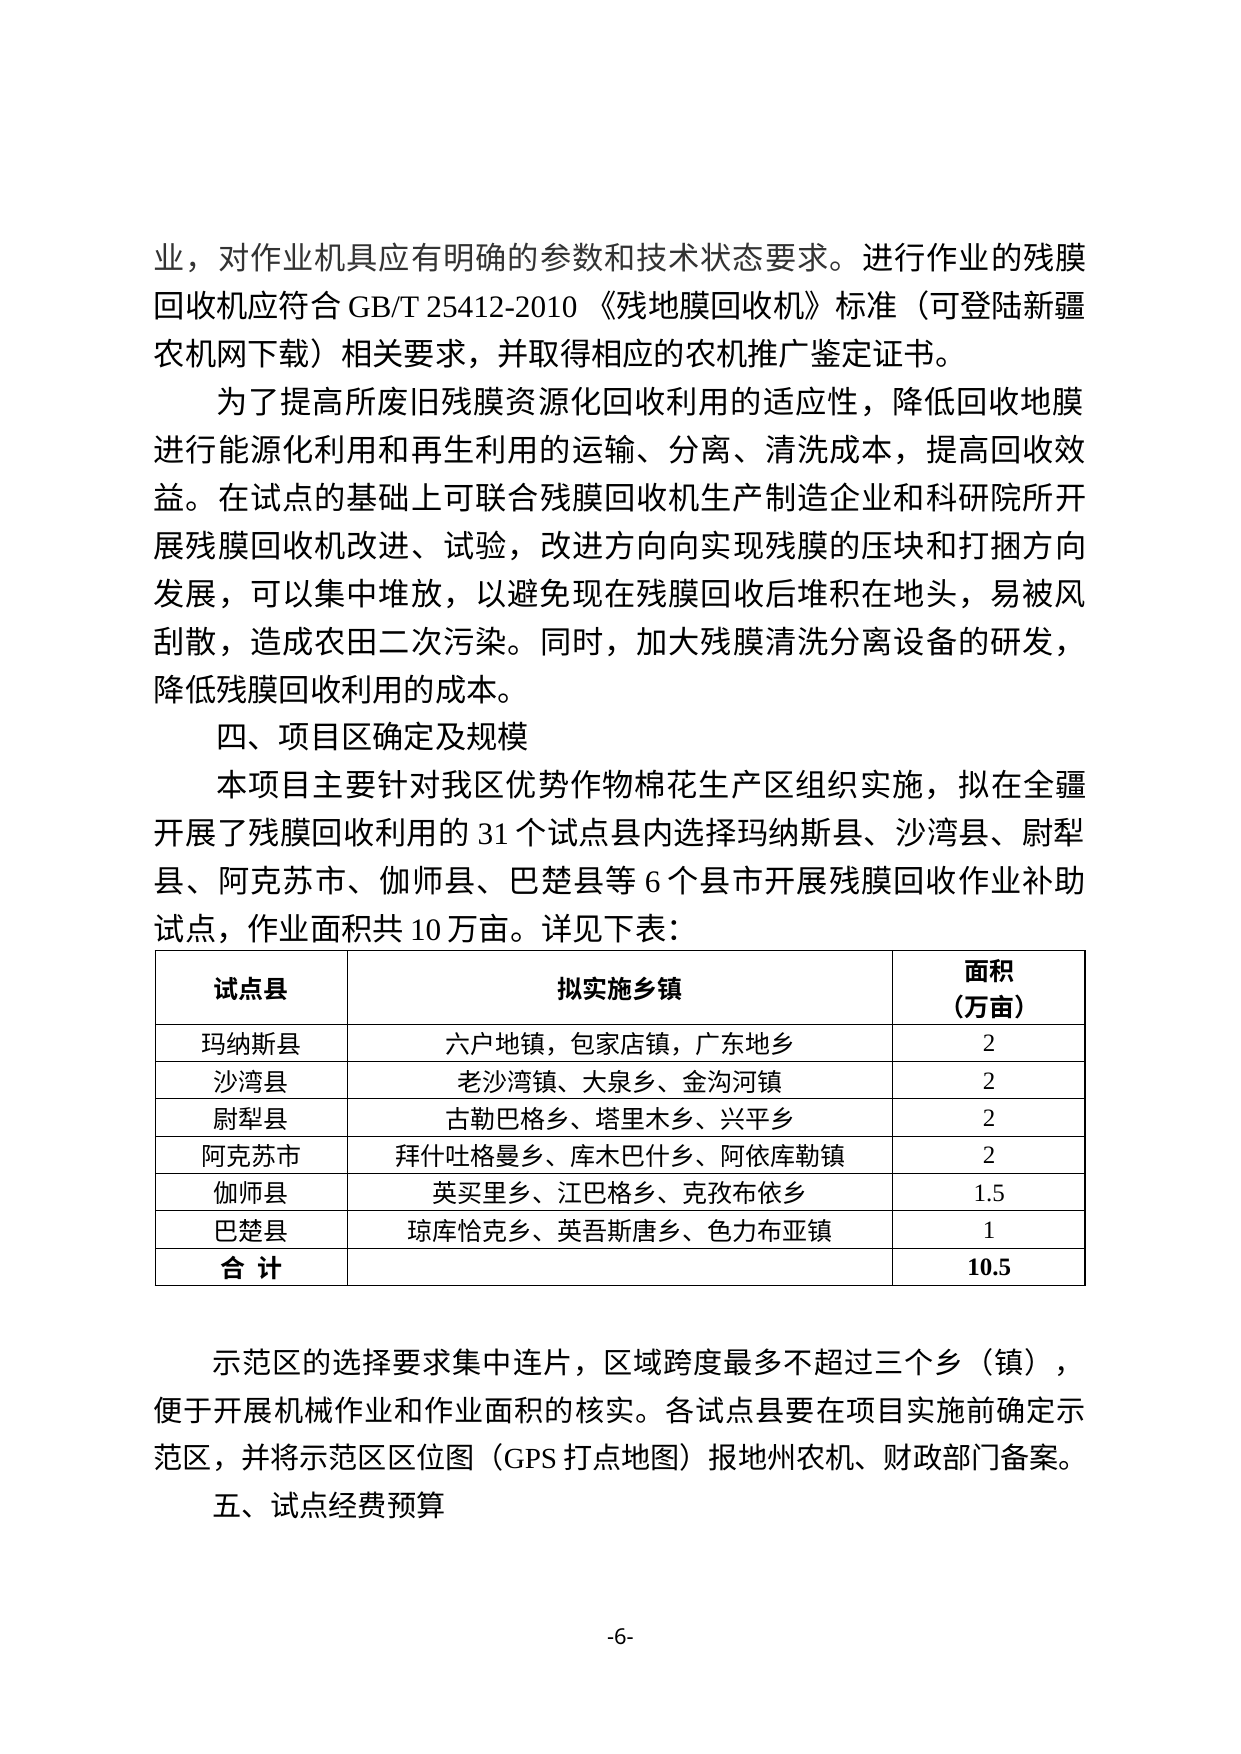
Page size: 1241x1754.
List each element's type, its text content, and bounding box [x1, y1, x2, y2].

table_cell 琼库恰克乡、英吾斯唐乡、色力布亚镇 [348, 1211, 892, 1247]
table_cell 拜什吐格曼乡、库木巴什乡、阿依库勒镇 [348, 1137, 892, 1173]
table_cell [348, 1249, 892, 1285]
table_cell 1.5 [893, 1174, 1084, 1210]
table_cell 2 [893, 1099, 1084, 1136]
table_cell 2 [893, 1137, 1084, 1173]
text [153, 231, 1087, 375]
table_cell 尉犁县 [156, 1099, 347, 1136]
table_header 拟实施乡镇 [348, 951, 892, 1024]
table_cell 合 计 [156, 1249, 347, 1285]
table_cell 六户地镇，包家店镇，广东地乡 [348, 1025, 892, 1061]
table_cell 老沙湾镇、大泉乡、金沟河镇 [348, 1062, 892, 1098]
text 示范区的选择要求集中连片，区域跨度最多不超过三个乡（镇），便于开展机械作业和作业面积的核实。各试点县要在项目实施前确定示范区，并将示范区区位图（GPS打点地图）报地州农机、财政部门备案。 [153, 1335, 1087, 1478]
text 本项目主要针对我区优势作物棉花生产区组织实施，拟在全疆开展了残膜回收利用的31个试点县内选择玛纳斯县、沙湾县、尉犁县、阿克苏市、伽师县、巴楚县等6个县市开展残膜回收作业补助试点，作业面积共10万亩。详见下表： [153, 758, 1087, 950]
table_cell 伽师县 [156, 1174, 347, 1210]
table_cell 2 [893, 1025, 1084, 1061]
table_cell 玛纳斯县 [156, 1025, 347, 1061]
table_cell 1 [893, 1211, 1084, 1247]
text 五、试点经费预算 [153, 1478, 1087, 1526]
table_cell 英买里乡、江巴格乡、克孜布依乡 [348, 1174, 892, 1210]
table_cell 沙湾县 [156, 1062, 347, 1098]
table_header 试点县 [156, 951, 347, 1024]
table_cell 古勒巴格乡、塔里木乡、兴平乡 [348, 1099, 892, 1136]
table_cell 2 [893, 1062, 1084, 1098]
table_cell 阿克苏市 [156, 1137, 347, 1173]
table_cell 10.5 [893, 1249, 1084, 1285]
text 四、项目区确定及规模 [153, 711, 1087, 758]
text 为了提高所废旧残膜资源化回收利用的适应性，降低回收地膜进行能源化利用和再生利用的运输、分离、清洗成本，提高回收效益。在试点的基础上可联合残膜回收机生产制造企业和科研院所开展残膜回收机改进、试验，改进方向向实现残膜的压块和打捆方向发展，可以集中堆放，以避免现在残膜回收后堆积在地头，易被风刮散，造成农田二次污染。同时，加大残膜清洗分离设备的研发，降低残膜回收利用的成本。 [153, 375, 1087, 711]
table_header 面积 （万亩） [893, 951, 1084, 1024]
table_cell 巴楚县 [156, 1211, 347, 1247]
